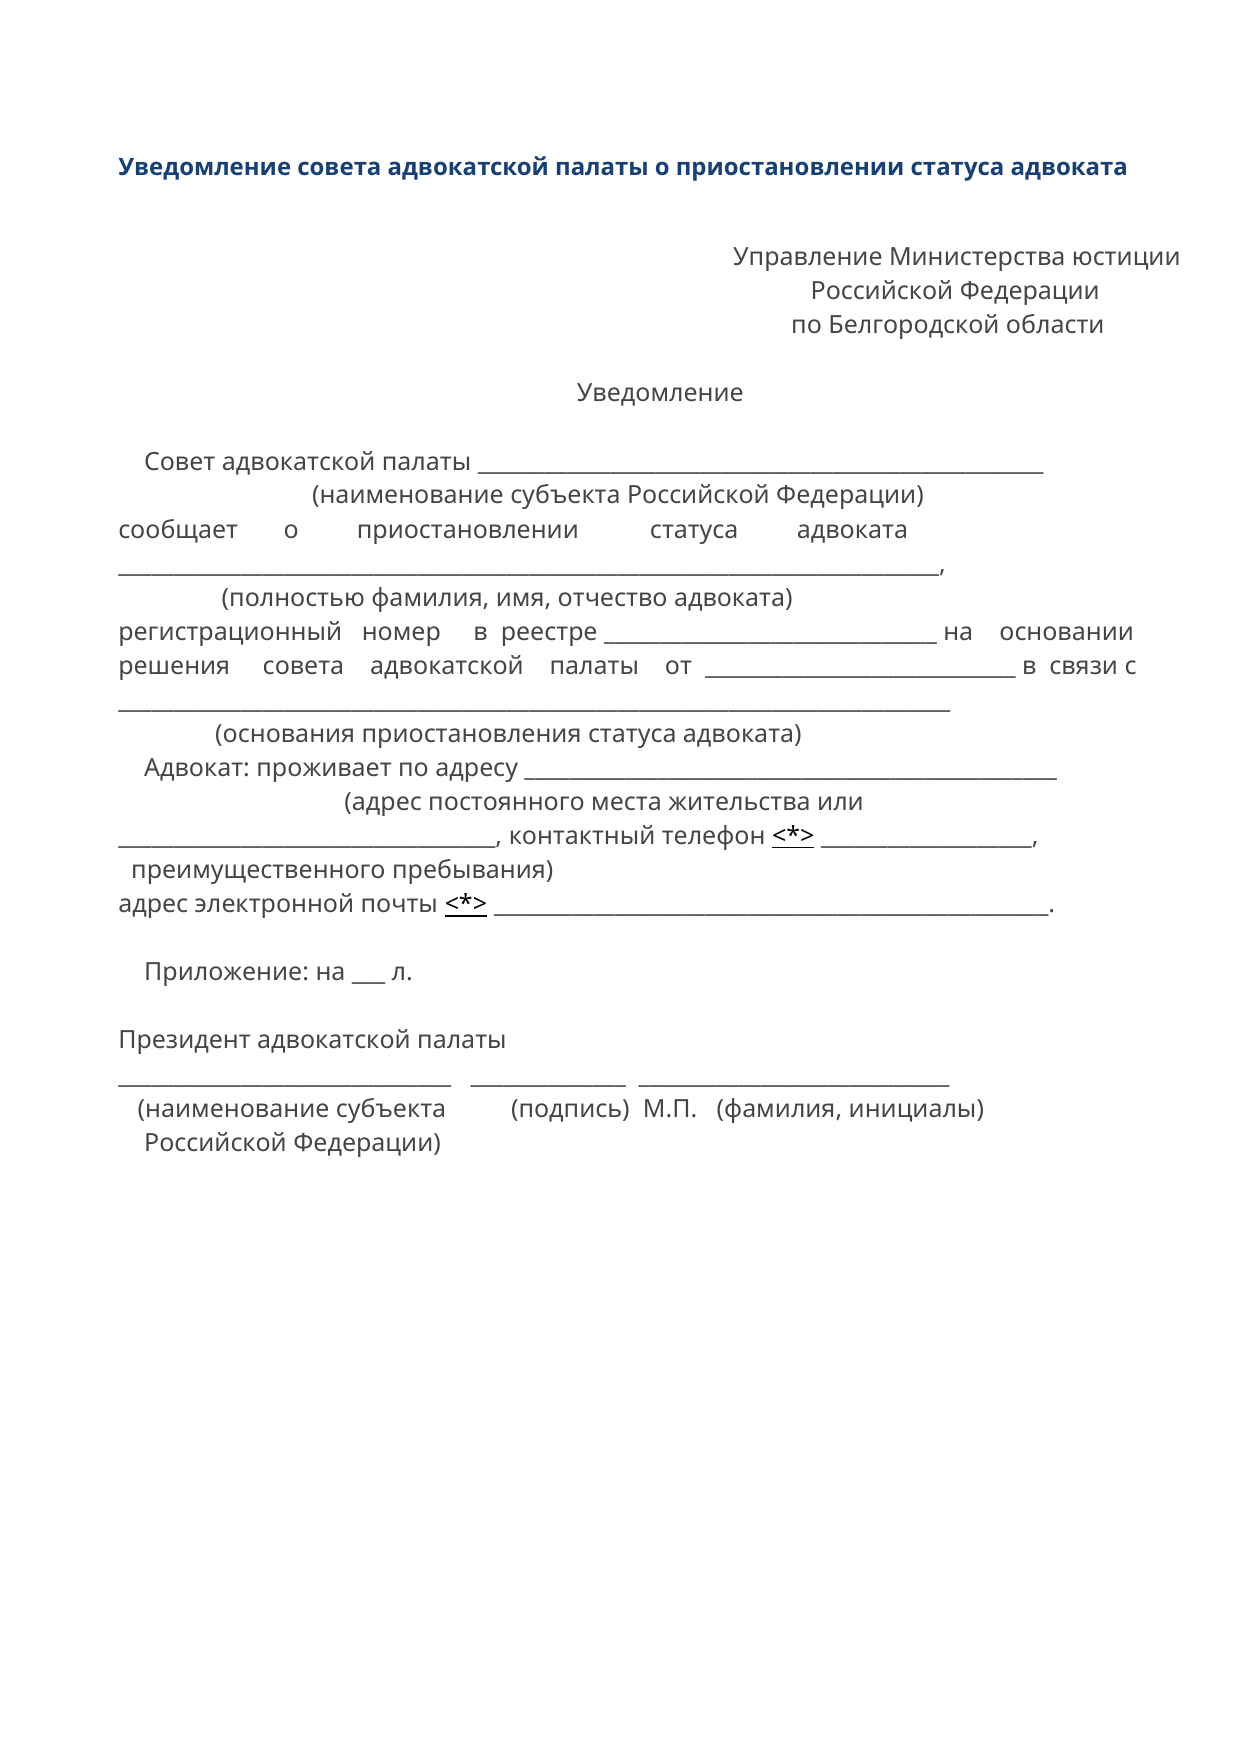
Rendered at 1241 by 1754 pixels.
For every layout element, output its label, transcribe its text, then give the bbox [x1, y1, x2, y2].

text Российской Федерации) [118, 1124, 1181, 1158]
text Российской Федерации [694, 273, 1181, 307]
text Адвокат: проживает по адресу ________________________________________________ [118, 750, 1181, 784]
text преимущественного пребывания) [118, 852, 1181, 886]
text Уведомление [118, 375, 1181, 409]
text Уведомление совета адвокатской палаты о приостановлении статуса адвоката [118, 149, 1181, 182]
text (наименование субъекта Российской Федерации) [118, 477, 1181, 511]
text Приложение: на ___ л. [118, 954, 1181, 988]
text Управление Министерства юстиции [694, 239, 1181, 273]
text регистрационный номер в реестре ______________________________ на основании [118, 613, 1181, 647]
text по Белгородской области [694, 307, 1181, 341]
text Президент адвокатской палаты [118, 1022, 1181, 1056]
text __________________________________________________________________________, [118, 545, 1181, 579]
text ___________________________________________________________________________ [118, 682, 1181, 716]
text Совет адвокатской палаты ___________________________________________________ [118, 443, 1181, 477]
text адрес электронной почты <*> __________________________________________________. [118, 886, 1181, 920]
text решения совета адвокатской палаты от ____________________________ в связи с [118, 647, 1181, 682]
text сообщает о приостановлении статуса адвоката [118, 511, 1181, 545]
text ______________________________ ______________ ____________________________ [118, 1056, 1181, 1090]
text __________________________________, контактный телефон <*> ___________________, [118, 818, 1181, 852]
text (основания приостановления статуса адвоката) [118, 716, 1181, 750]
text (наименование субъекта (подпись) М.П. (фамилия, инициалы) [118, 1090, 1181, 1124]
text (полностью фамилия, имя, отчество адвоката) [118, 579, 1181, 613]
text (адрес постоянного места жительства или [118, 784, 1181, 818]
